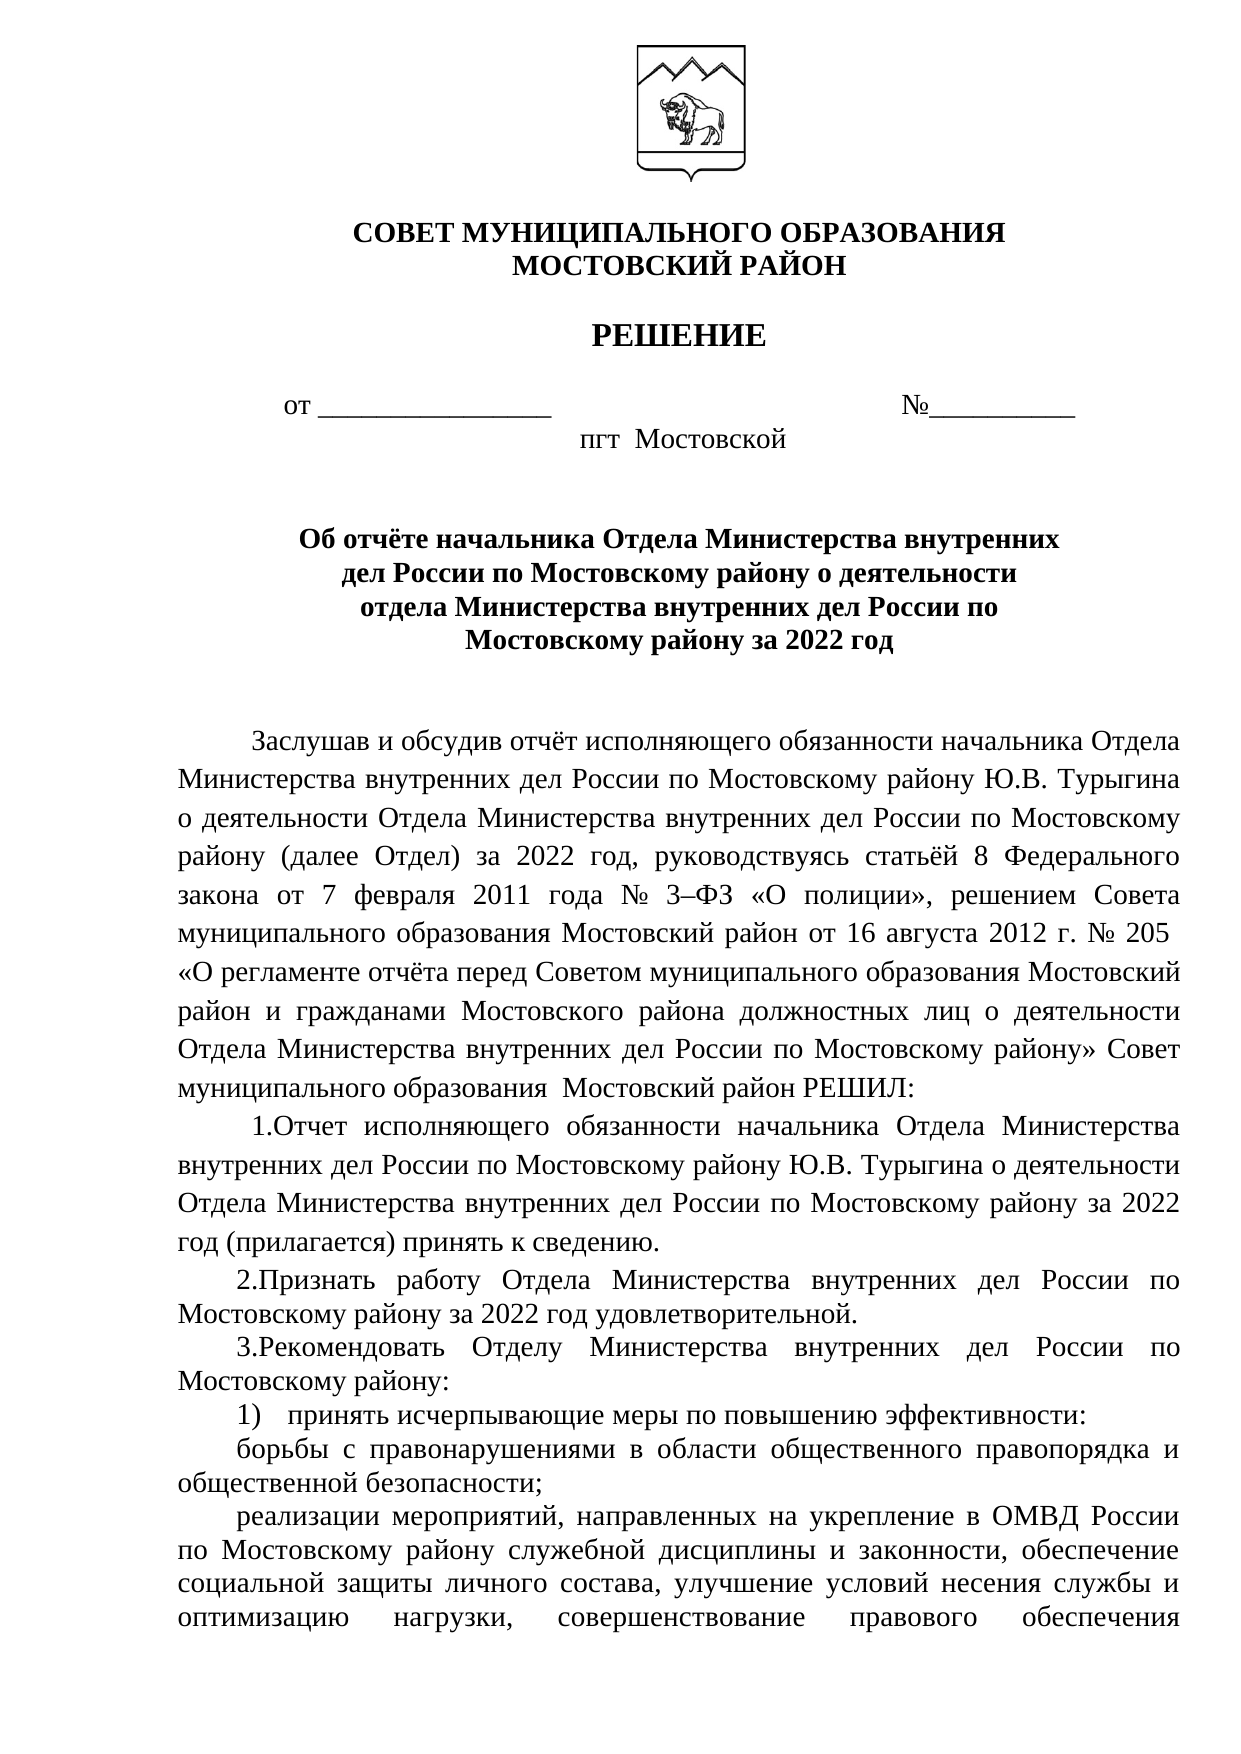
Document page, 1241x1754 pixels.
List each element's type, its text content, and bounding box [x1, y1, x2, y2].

text 2.Признать работу Отдела Министерства внутренних дел России по Мостовскому району за 2022 год удовлетворительной. [177, 1262, 1181, 1329]
text РЕШЕНИЕ [177, 316, 1181, 354]
picture [636, 45, 746, 182]
text борьбы с правонарушениями в области общественного правопорядка и общественной безопасности; [177, 1431, 1181, 1498]
text Заслушав и обсудив отчёт исполняющего обязанности начальника Отдела Министерства внутренних дел России по Мостовскому району Ю.В. Турыгина о деятельности Отдела Министерства внутренних дел России по Мостовскому району (далее Отдел) за 2022 год, руководствуясь статьёй 8 Федерального закона от 7 февраля 2011 года № 3–ФЗ «О полиции», решением Совета муниципального образования Мостовский район от 16 августа 2012 г. № 205 «О регламенте отчёта перед Советом муниципального образования Мостовский район и гражданами Мостовского района должностных лиц о деятельности Отдела Министерства внутренних дел России по Мостовскому району» Совет муниципального образования Мостовский район РЕШИЛ: [177, 723, 1181, 1103]
text от ________________ №__________ [177, 387, 1181, 421]
text 3.Рекомендовать Отделу Министерства внутренних дел России по Мостовскому району: [177, 1329, 1181, 1397]
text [177, 1498, 1181, 1632]
text 1.Отчет исполняющего обязанности начальника Отдела Министерства внутренних дел России по Мостовскому району Ю.В. Турыгина о деятельности Отдела Министерства внутренних дел России по Мостовскому району за 2022 год (прилагается) принять к сведению. [177, 1108, 1181, 1257]
text Об отчёте начальника Отдела Министерства внутренних дел России по Мостовскому району о деятельности отдела Министерства внутренних дел России по Мостовскому району за 2022 год [295, 522, 1063, 656]
text пгт Мостовской [177, 421, 1181, 454]
list принять исчерпывающие меры по повышению эффективности: [177, 1397, 1181, 1431]
text МОСТОВСКИЙ РАЙОН [177, 248, 1181, 282]
text СОВЕТ МУНИЦИПАЛЬНОГО ОБРАЗОВАНИЯ [177, 215, 1181, 248]
